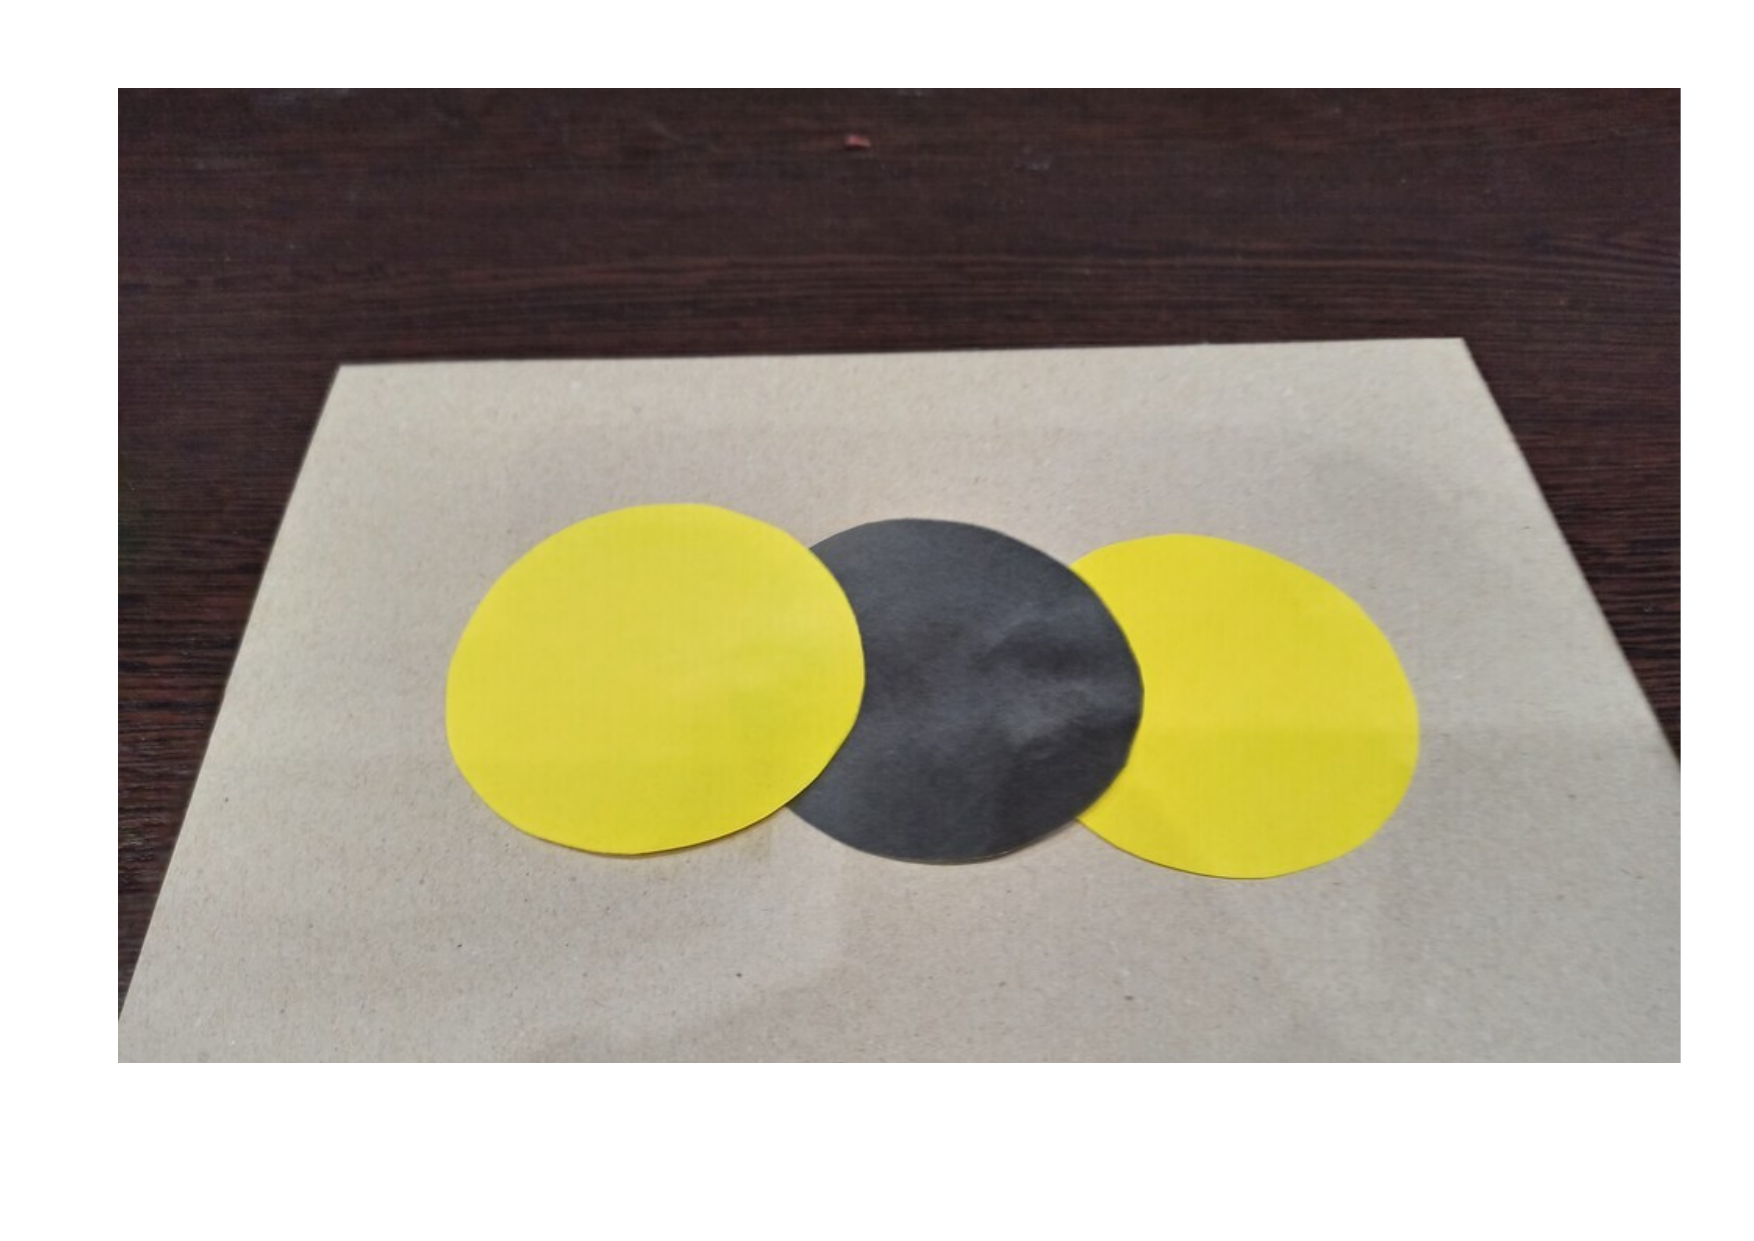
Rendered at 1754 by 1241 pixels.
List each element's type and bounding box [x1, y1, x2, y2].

picture [118, 88, 1681, 1063]
